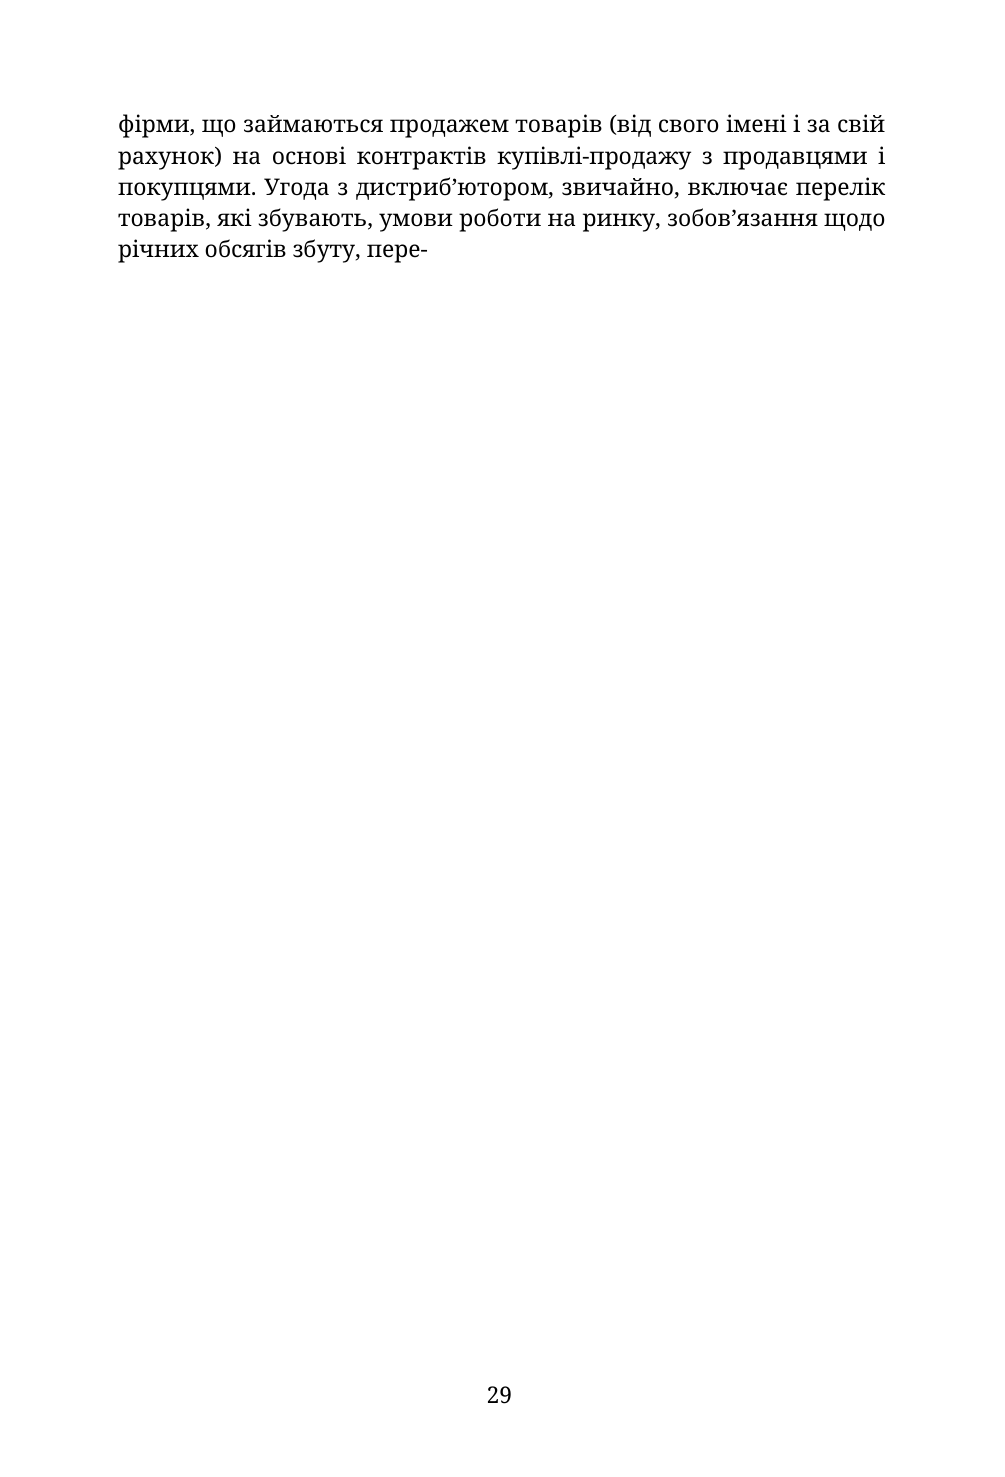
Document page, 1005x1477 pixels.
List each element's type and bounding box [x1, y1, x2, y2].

text [118, 108, 886, 264]
